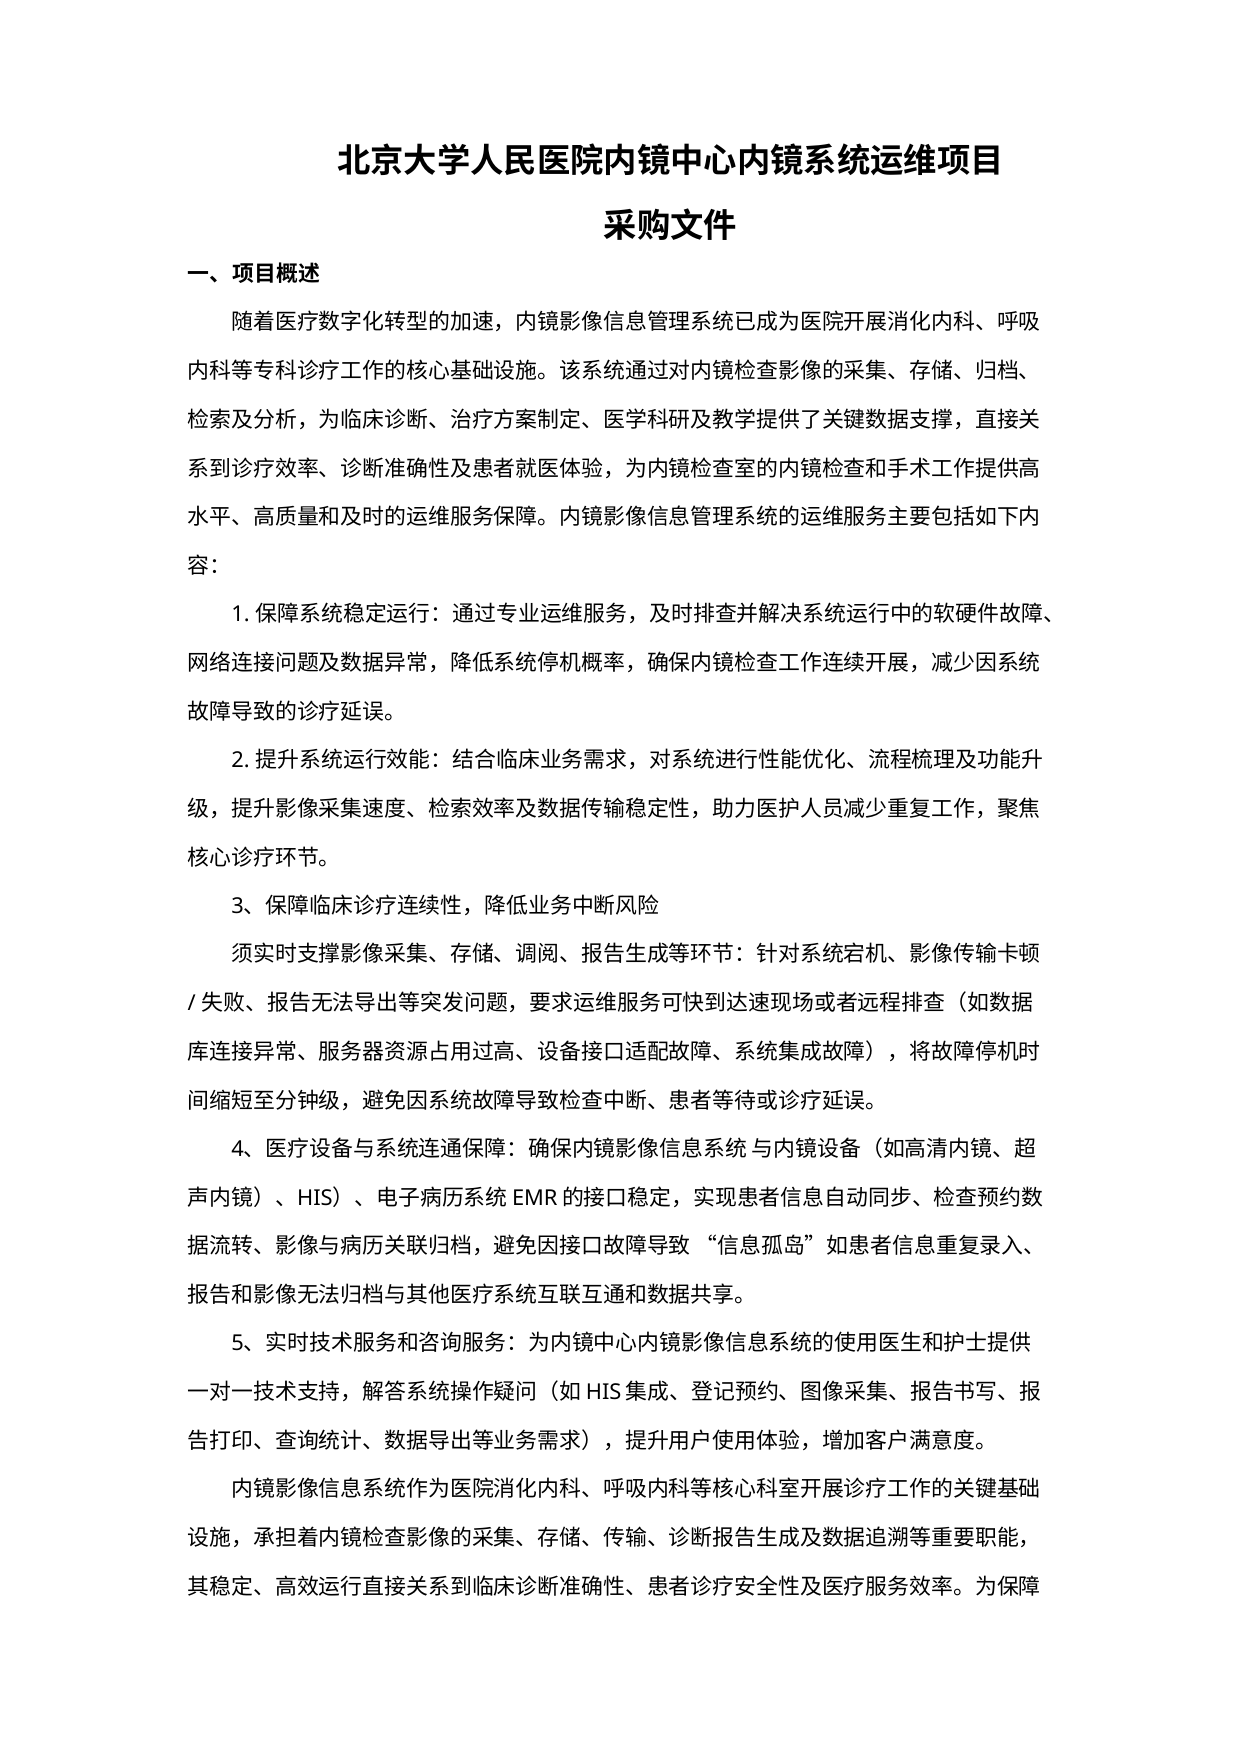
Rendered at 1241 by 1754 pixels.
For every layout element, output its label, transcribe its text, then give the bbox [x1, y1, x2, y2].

text 5、实时技术服务和咨询服务：为内镜中心内镜影像信息系统的使用医生和护士提供一对一技术支持，解答系统操作疑问（如HIS集成、登记预约、图像采集、报告书写、报告打印、查询统计、数据导出等业务需求），提升用户使用体验，增加客户满意度。 [187, 1325, 1053, 1455]
text 2. 提升系统运行效能：结合临床业务需求，对系统进行性能优化、流程梳理及功能升级，提升影像采集速度、检索效率及数据传输稳定性，助力医护人员减少重复工作，聚焦核心诊疗环节。 [187, 742, 1053, 872]
text 须实时支撑影像采集、存储、调阅、报告生成等环节：针对系统宕机、影像传输卡顿 / 失败、报告无法导出等突发问题，要求运维服务可快到达速现场或者远程排查（如数据库连接异常、服务器资源占用过高、设备接口适配故障、系统集成故障），将故障停机时间缩短至分钟级，避免因系统故障导致检查中断、患者等待或诊疗延误。 [187, 936, 1053, 1115]
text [187, 1471, 1053, 1601]
list 项目概述 [187, 256, 1053, 288]
text 3、保障临床诊疗连续性，降低业务中断风险 [187, 888, 1053, 920]
text 北京大学人民医院内镜中心内镜系统运维项目 [187, 126, 1053, 191]
text 随着医疗数字化转型的加速，内镜影像信息管理系统已成为医院开展消化内科、呼吸内科等专科诊疗工作的核心基础设施。该系统通过对内镜检查影像的采集、存储、归档、检索及分析，为临床诊断、治疗方案制定、医学科研及教学提供了关键数据支撑，直接关系到诊疗效率、诊断准确性及患者就医体验，为内镜检查室的内镜检查和手术工作提供高水平、高质量和及时的运维服务保障。内镜影像信息管理系统的运维服务主要包括如下内容： [187, 304, 1053, 580]
text 采购文件 [187, 191, 1053, 256]
text 4、医疗设备与系统连通保障：确保内镜影像信息系统 与内镜设备（如高清内镜、超声内镜）、HIS）、电子病历系统EMR的接口稳定，实现患者信息自动同步、检查预约数据流转、影像与病历关联归档，避免因接口故障导致 “信息孤岛”如患者信息重复录入、报告和影像无法归档与其他医疗系统互联互通和数据共享。 [187, 1131, 1053, 1309]
text 1. 保障系统稳定运行：通过专业运维服务，及时排查并解决系统运行中的软硬件故障、网络连接问题及数据异常，降低系统停机概率，确保内镜检查工作连续开展，减少因系统故障导致的诊疗延误。 [187, 596, 1053, 726]
